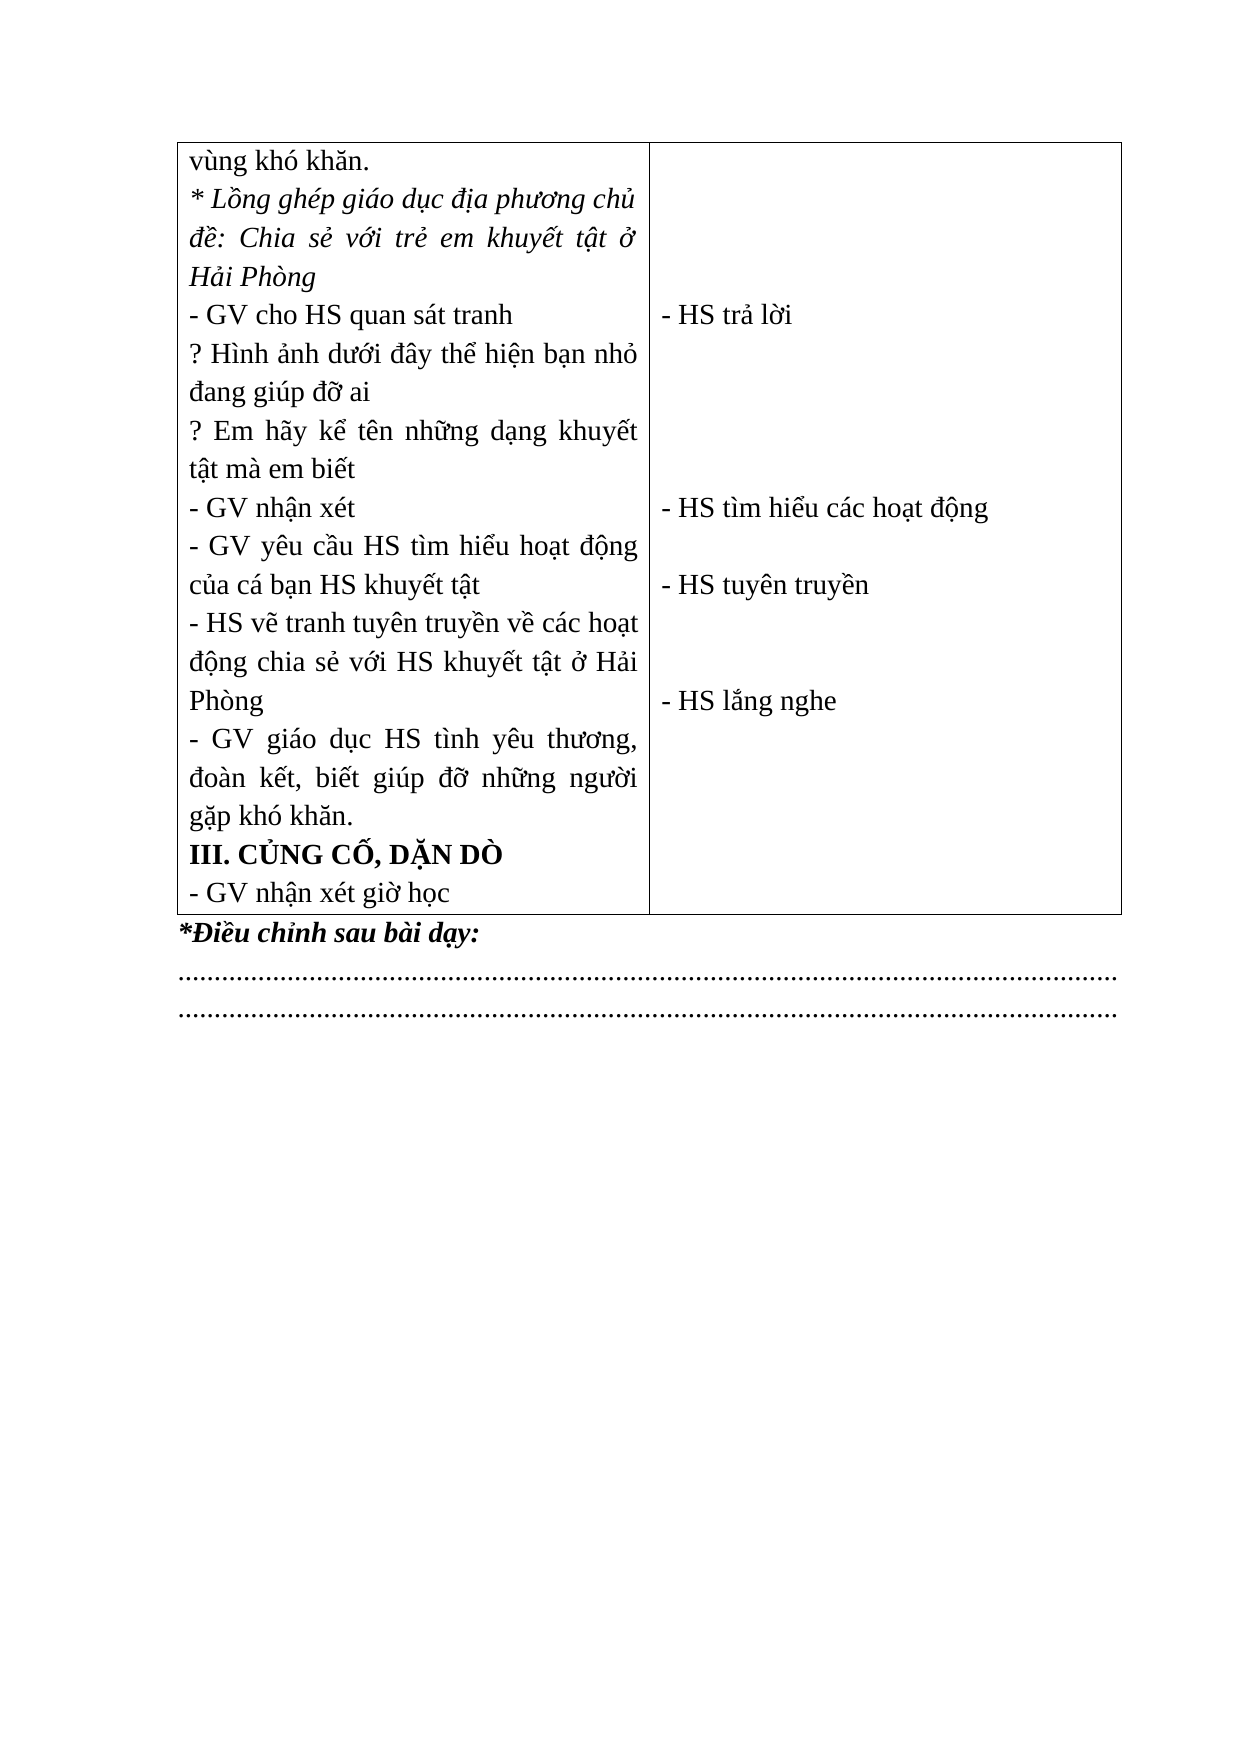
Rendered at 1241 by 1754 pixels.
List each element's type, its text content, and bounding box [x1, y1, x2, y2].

text ................................................................................................................................. [177, 990, 1152, 1023]
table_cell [178, 143, 649, 914]
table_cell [650, 143, 1121, 914]
text *Điều chỉnh sau bài dạy: [177, 915, 1152, 948]
text ................................................................................................................................. [177, 953, 1152, 987]
